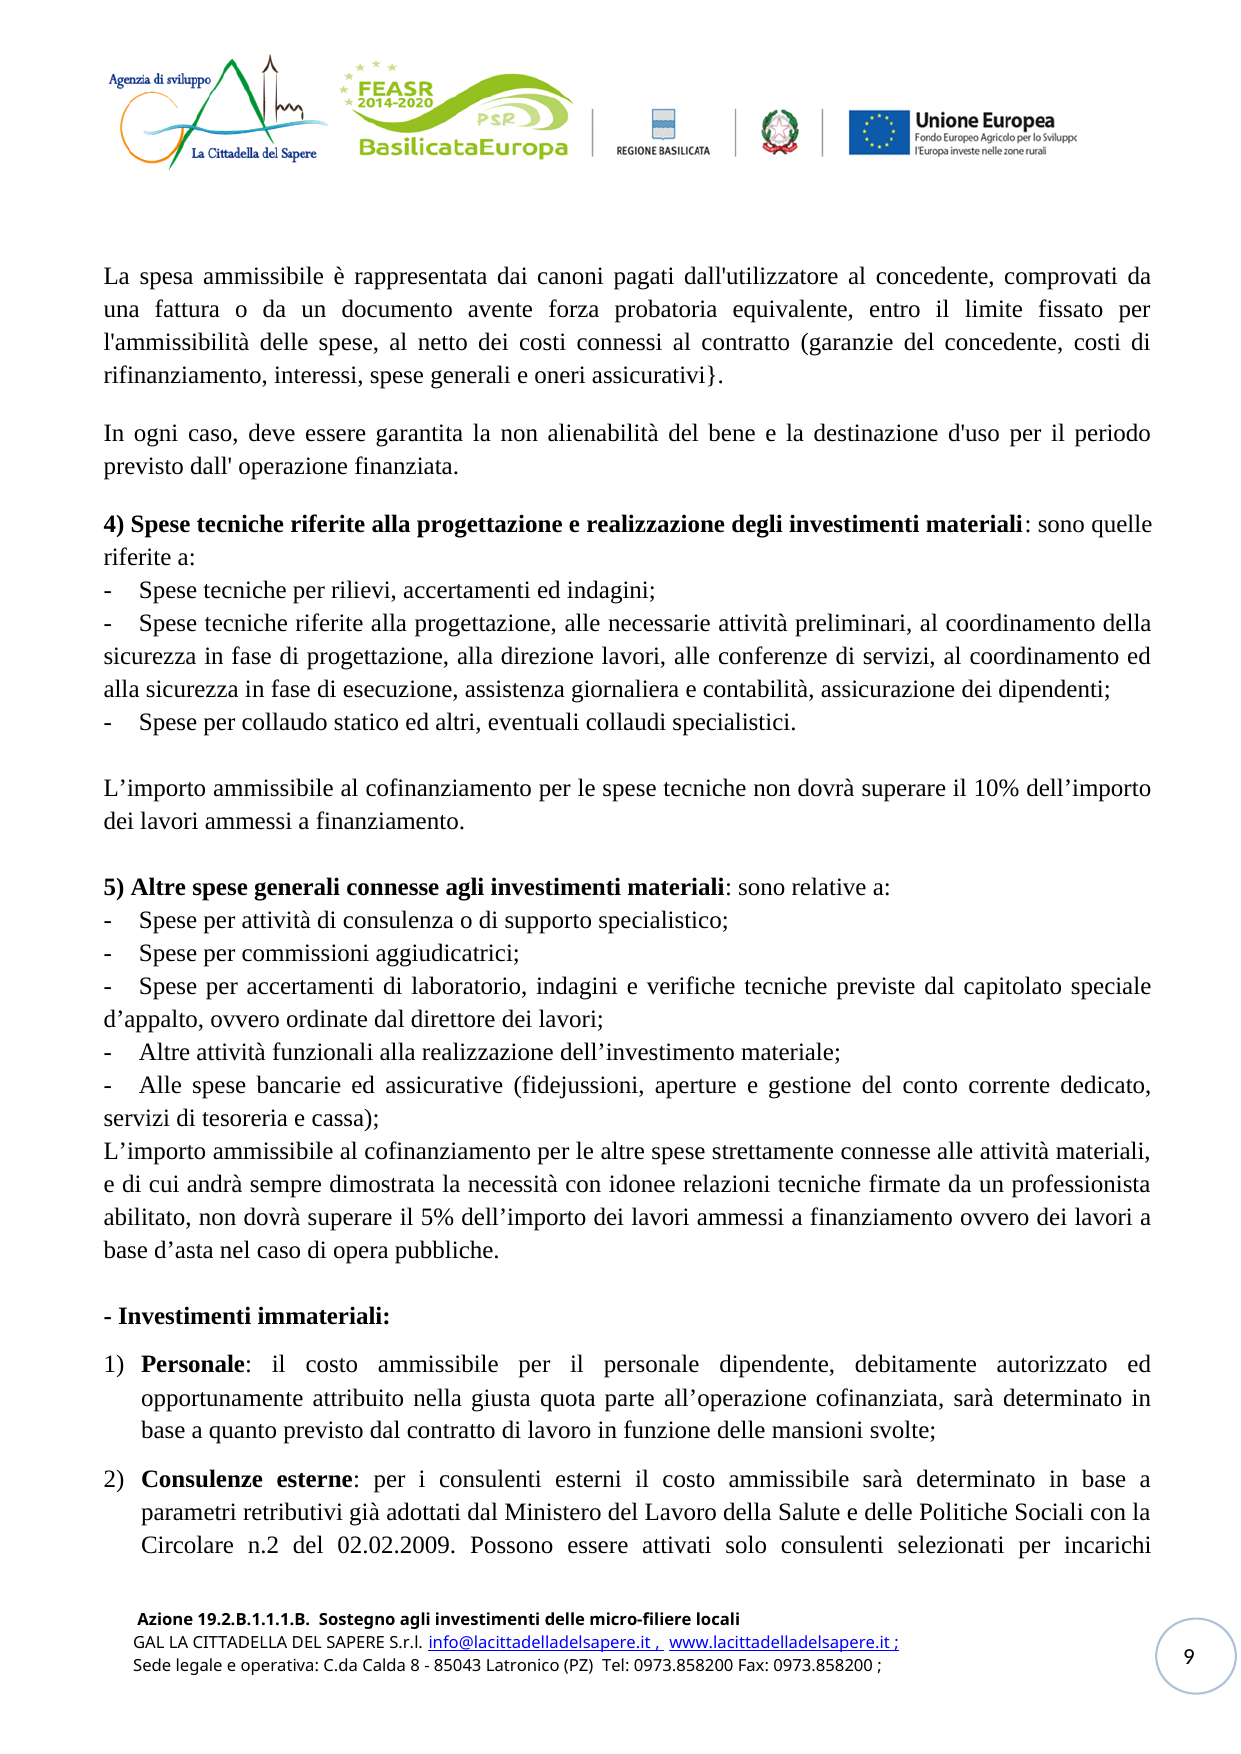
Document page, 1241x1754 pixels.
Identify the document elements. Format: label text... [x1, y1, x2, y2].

text - Spese per attività di consulenza o di supporto specialistico; [103, 905, 1152, 934]
text - Spese tecniche riferite alla progettazione, alle necessarie attività preliminari, al coordinamento della sicurezza in fase di progettazione, alla direzione lavori, alle conferenze di servizi, al coordinamento ed alla sicurezza in fase di esecuzione, assistenza giornaliera e contabilità, assicurazione dei dipendenti; [103, 608, 1152, 703]
text La spesa ammissibile è rappresentata dai canoni pagati dall'utilizzatore al concedente, comprovati da una fattura o da un documento avente forza probatoria equivalente, entro il limite fissato per l'ammissibilità delle spese, al netto dei costi connessi al contratto (garanzie del concedente, costi di rifinanziamento, interessi, spese generali e oneri assicurativi}. [103, 261, 1152, 389]
text In ogni caso, deve essere garantita la non alienabilità del bene e la destinazione d'uso per il periodo previsto dall' operazione finanziata. [103, 418, 1152, 480]
text L’importo ammissibile al cofinanziamento per le spese tecniche non dovrà superare il 10% dell’importo dei lavori ammessi a finanziamento. [103, 773, 1152, 835]
text - Spese per collaudo statico ed altri, eventuali collaudi specialistici. [103, 707, 1152, 736]
list Personale: il costo ammissibile per il personale dipendente, debitamente autorizzato ed opportunamente attribuito nella giusta quota parte all’operazione cofinanziata, sarà determinato in base a quanto previsto dal contratto di lavoro in funzione delle mansioni svolte; [103, 1349, 1152, 1444]
text - Spese per accertamenti di laboratorio, indagini e verifiche tecniche previste dal capitolato speciale d’appalto, ovvero ordinate dal direttore dei lavori; [103, 971, 1152, 1033]
text - Spese tecniche per rilievi, accertamenti ed indagini; [103, 575, 1152, 604]
text L’importo ammissibile al cofinanziamento per le altre spese strettamente connesse alle attività materiali, e di cui andrà sempre dimostrata la necessità con idonee relazioni tecniche firmate da un professionista abilitato, non dovrà superare il 5% dell’importo dei lavori ammessi a finanziamento ovvero dei lavori a base d’asta nel caso di opera pubbliche. [103, 1136, 1152, 1264]
text 5) Altre spese generali connesse agli investimenti materiali: sono relative a: [103, 872, 1152, 901]
text - Investimenti immateriali: [103, 1301, 1152, 1330]
text 4) Spese tecniche riferite alla progettazione e realizzazione degli investimenti materiali: sono quelle riferite a: [103, 509, 1152, 571]
picture [103, 14, 1077, 171]
text - Alle spese bancarie ed assicurative (fidejussioni, aperture e gestione del conto corrente dedicato, servizi di tesoreria e cassa); [103, 1070, 1152, 1132]
text - Altre attività funzionali alla realizzazione dell’investimento materiale; [103, 1037, 1152, 1066]
text - Spese per commissioni aggiudicatrici; [103, 938, 1152, 967]
